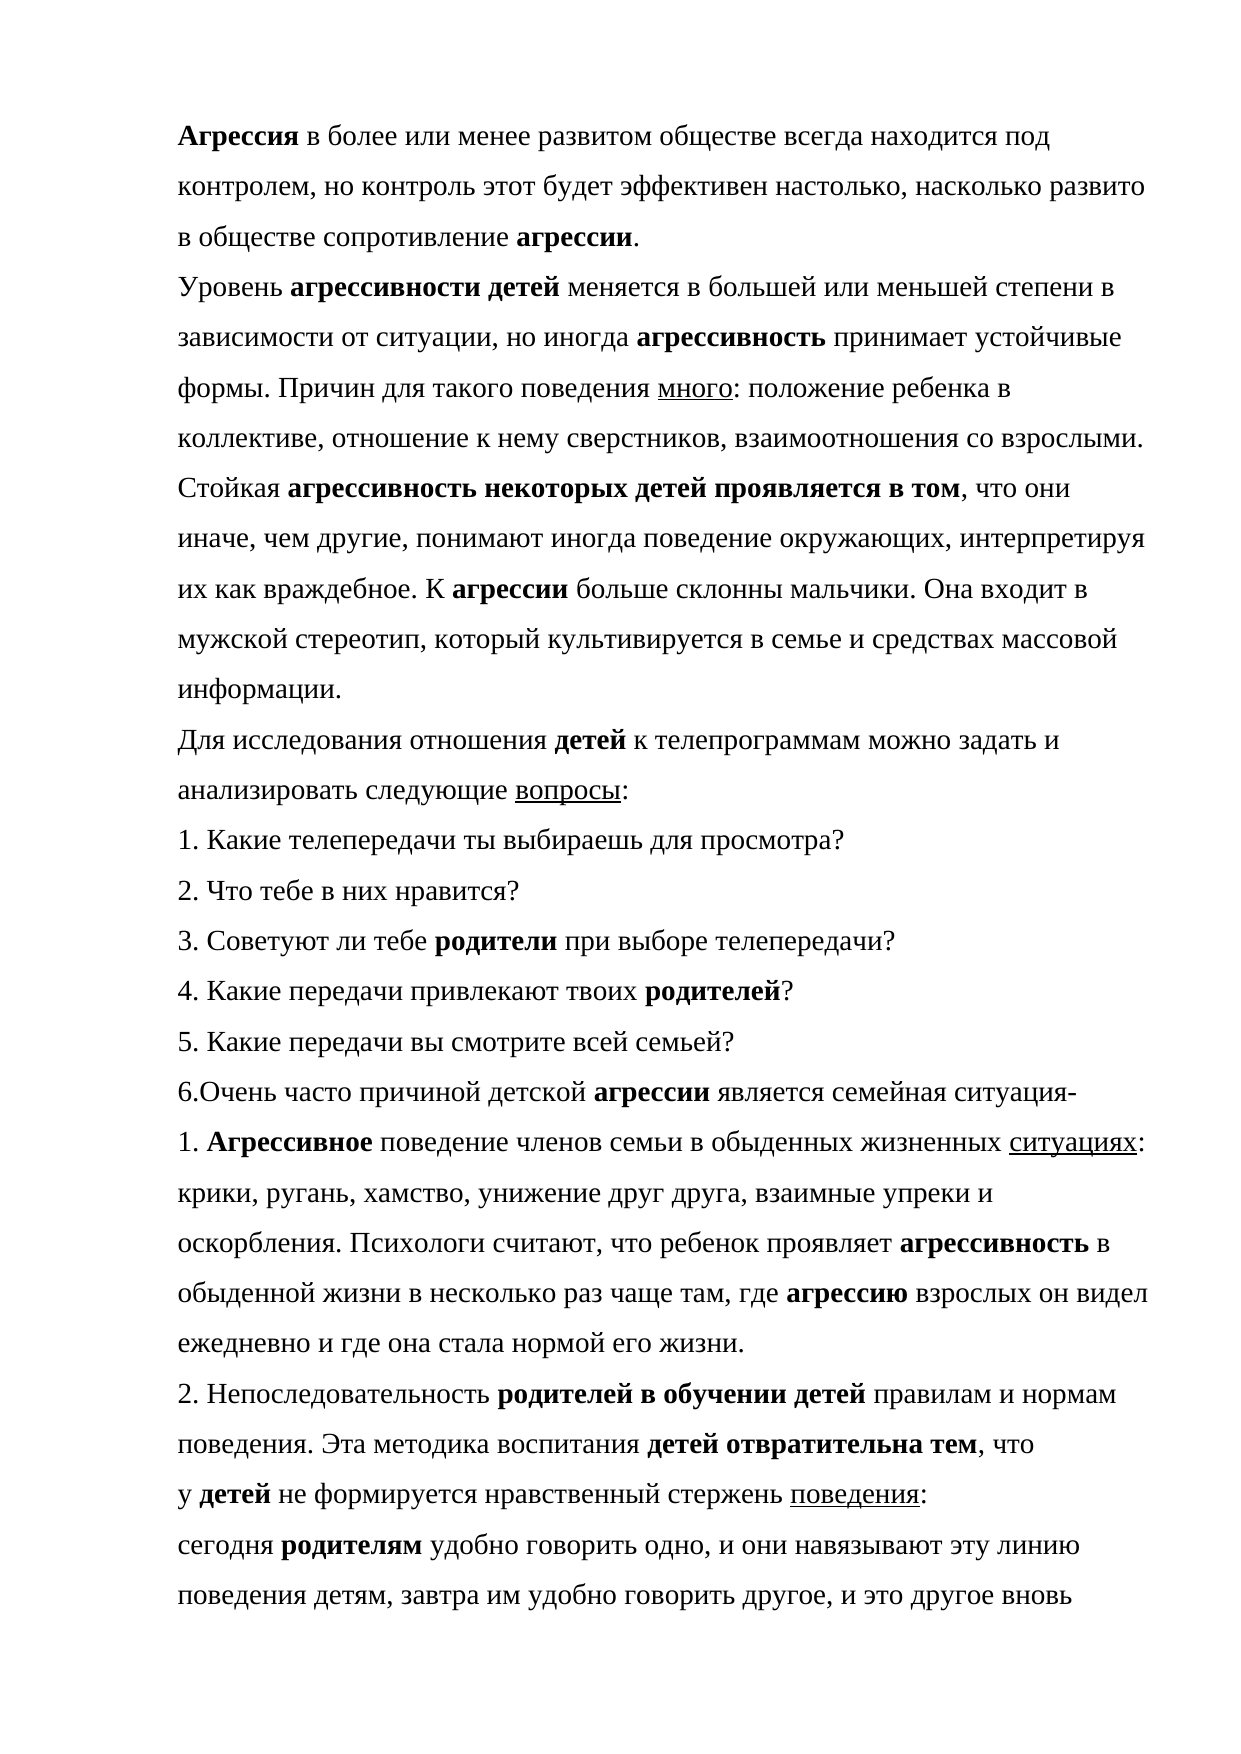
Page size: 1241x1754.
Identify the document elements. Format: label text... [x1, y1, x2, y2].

text 3. Советуют ли тебе родители при выборе телепередачи? [177, 923, 1152, 957]
text 1. Какие телепередачи ты выбираешь для просмотра? [177, 822, 1152, 856]
text 4. Какие передачи привлекают твоих родителей? [177, 973, 1152, 1007]
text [177, 1376, 1152, 1611]
text 1. Агрессивное поведение членов семьи в обыденных жизненных ситуациях: крики, ругань, хамство, унижение друг друга, взаимные упреки и оскорбления. Психологи считают, что ребенок проявляет агрессивность в обыденной жизни в несколько раз чаще там, где агрессию взрослых он видел ежедневно и где она стала нормой его жизни. [177, 1124, 1152, 1359]
text Агрессия в более или менее развитом обществе всегда находится под контролем, но контроль этот будет эффективен настолько, насколько развито в обществе сопротивление агрессии. [177, 118, 1152, 252]
text 5. Какие передачи вы смотрите всей семьей? [177, 1024, 1152, 1057]
text Для исследования отношения детей к телепрограммам можно задать и анализировать следующие вопросы: [177, 722, 1152, 806]
text Стойкая агрессивность некоторых детей проявляется в том, что они иначе, чем другие, понимают иногда поведение окружающих, интерпретируя их как враждебное. К агрессии больше склонны мальчики. Она входит в мужской стереотип, который культивируется в семье и средствах массовой информации. [177, 470, 1152, 705]
text 2. Что тебе в них нравится? [177, 873, 1152, 906]
text 6.Очень часто причиной детской агрессии является семейная ситуация- [177, 1074, 1152, 1108]
text Уровень агрессивности детей меняется в большей или меньшей степени в зависимости от ситуации, но иногда агрессивность принимает устойчивые формы. Причин для такого поведения много: положение ребенка в коллективе, отношение к нему сверстников, взаимоотношения со взрослыми. [177, 269, 1152, 453]
